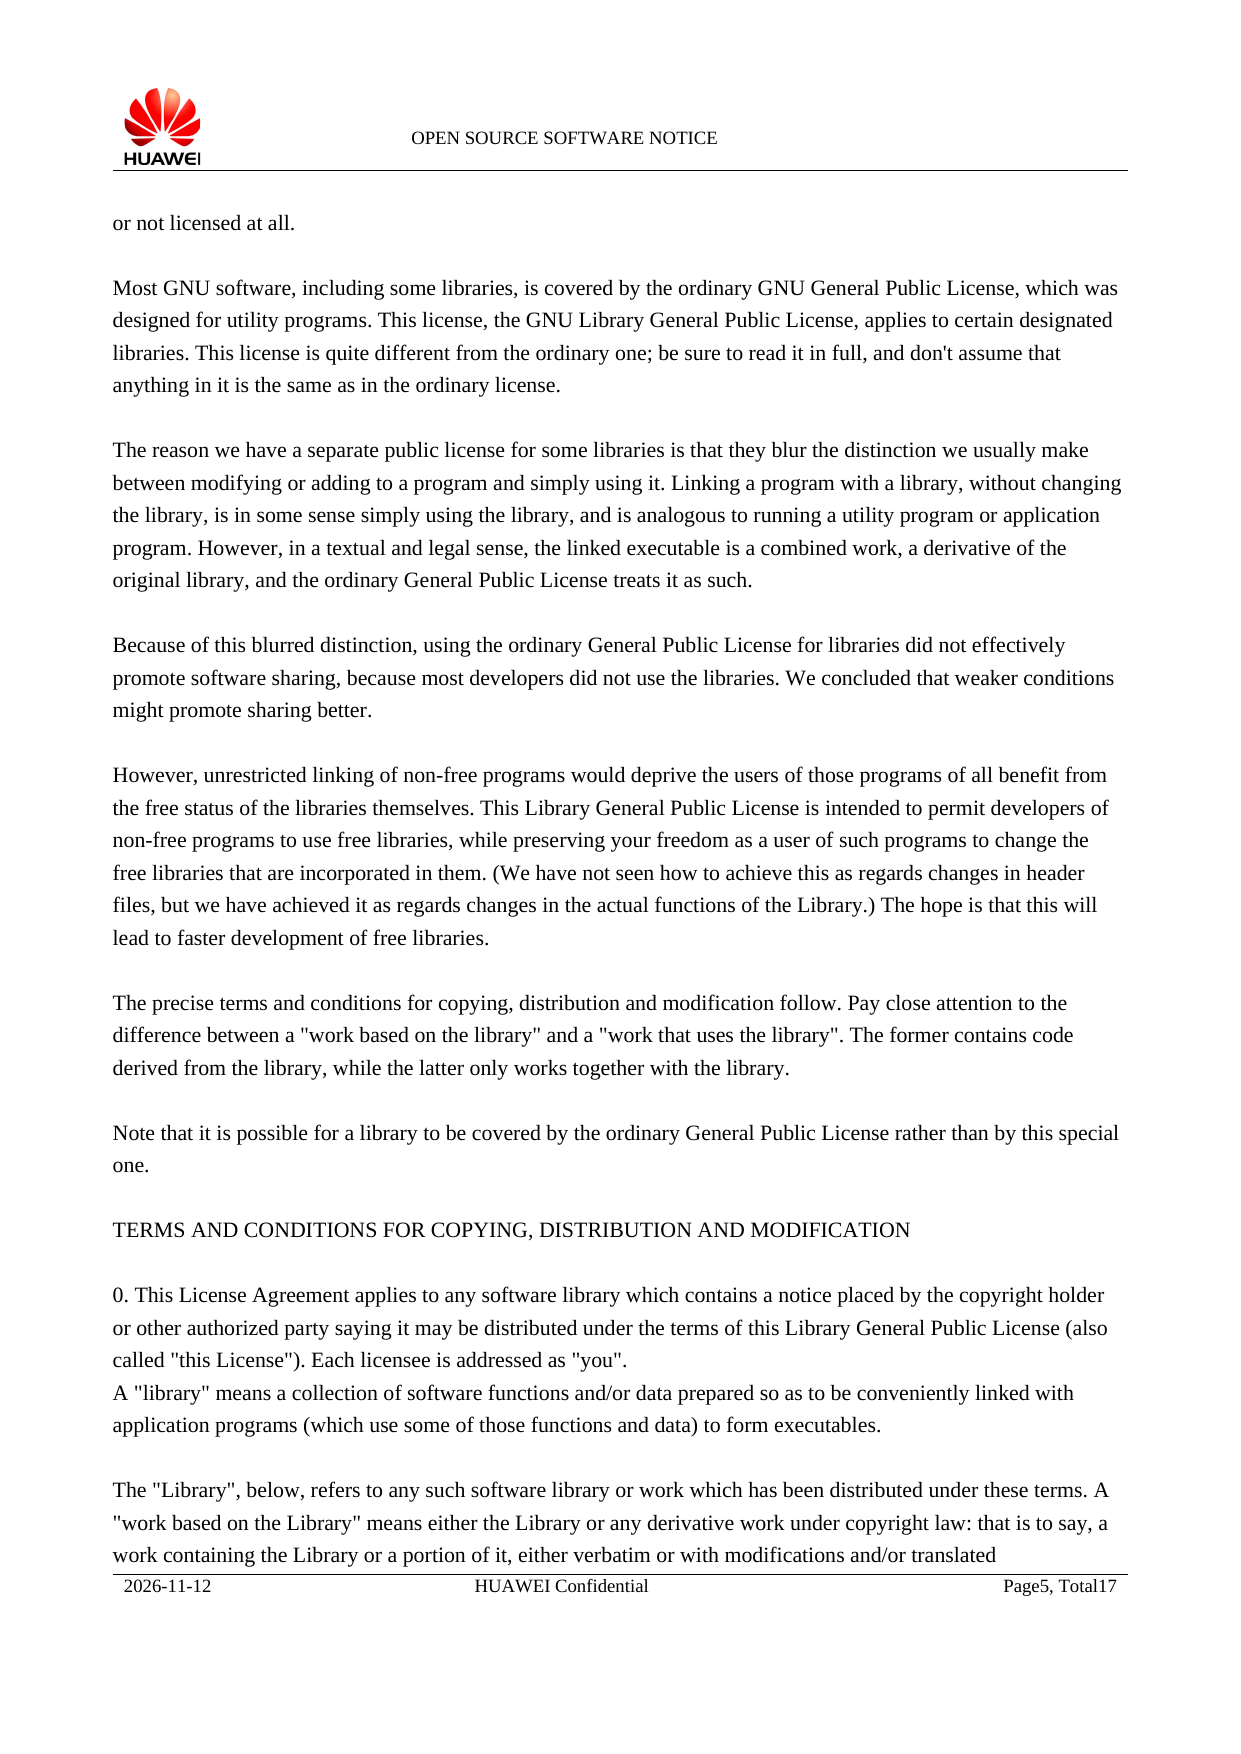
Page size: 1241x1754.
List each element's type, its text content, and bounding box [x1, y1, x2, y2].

picture [124, 88, 201, 165]
